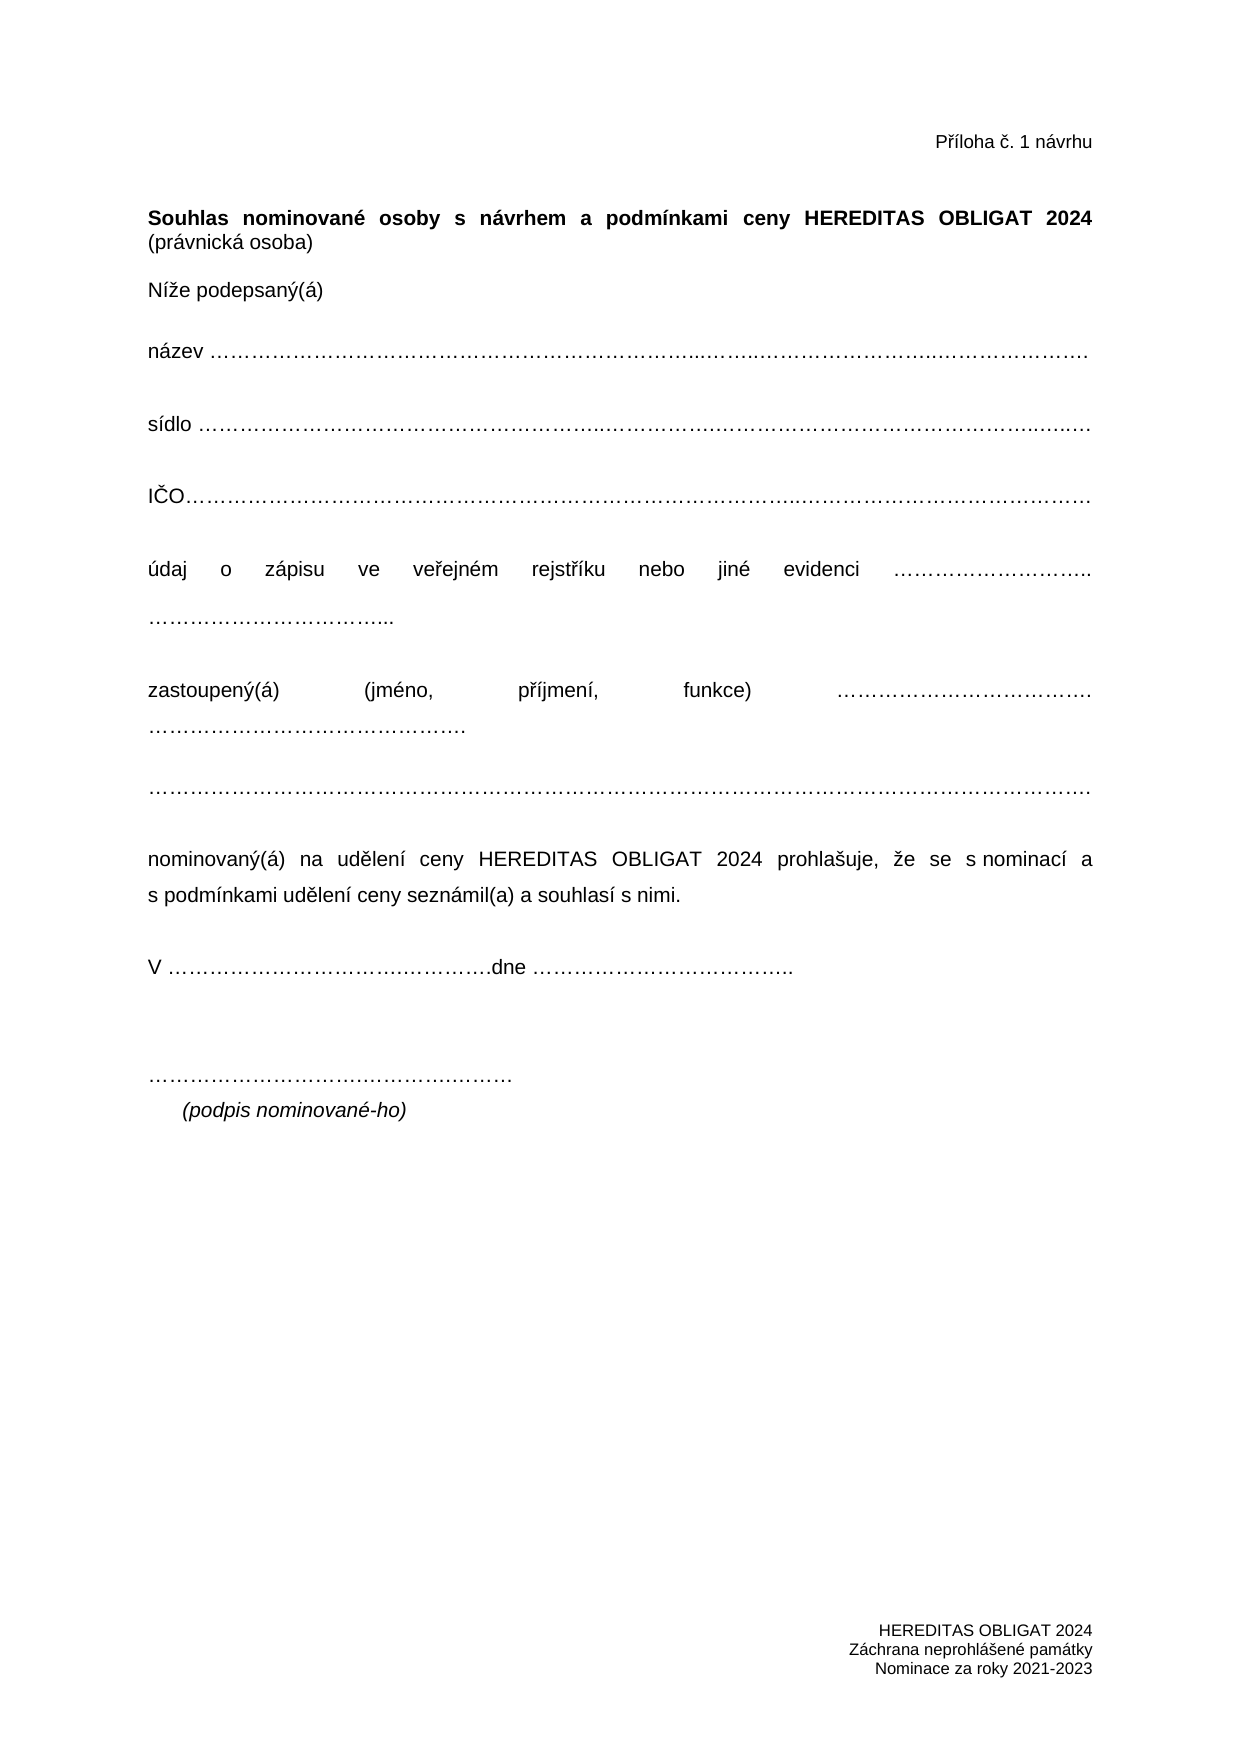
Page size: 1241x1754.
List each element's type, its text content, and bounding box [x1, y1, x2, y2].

text nominovaný(á) na udělení ceny HEREDITAS OBLIGAT 2024 prohlašuje, že se s nominací a s podmínkami udělení ceny seznámil(a) a souhlasí s nimi. [148, 847, 1092, 907]
text údaj o zápisu ve veřejném rejstříku nebo jiné evidenci ………………………..……………………………... [148, 557, 1092, 629]
text IČO……………………………………………………………………………..…………………………………… [148, 484, 1092, 508]
text (podpis nominované-ho) [148, 1098, 1092, 1122]
text ………………………………………………………………………………………………………………………. [148, 775, 1092, 799]
text název ……………………………………………………………...……..……………………..…………………. [148, 338, 1092, 362]
text sídlo …………………………………………………..…………….………………………………………..…..… [148, 411, 1092, 435]
text Příloha č. 1 návrhu [148, 131, 1092, 153]
text Níže podepsaný(á) [148, 277, 1092, 301]
text Souhlas nominované osoby s návrhem a podmínkami ceny HEREDITAS OBLIGAT 2024 (právnická osoba) [148, 206, 1092, 253]
text V …………………………….………….dne ……………………………….. [148, 954, 1092, 978]
text zastoupený(á) (jméno, příjmení, funkce) ……………………………….………………………………………. [148, 678, 1092, 738]
text ………………………….………….……… [148, 1062, 1092, 1086]
